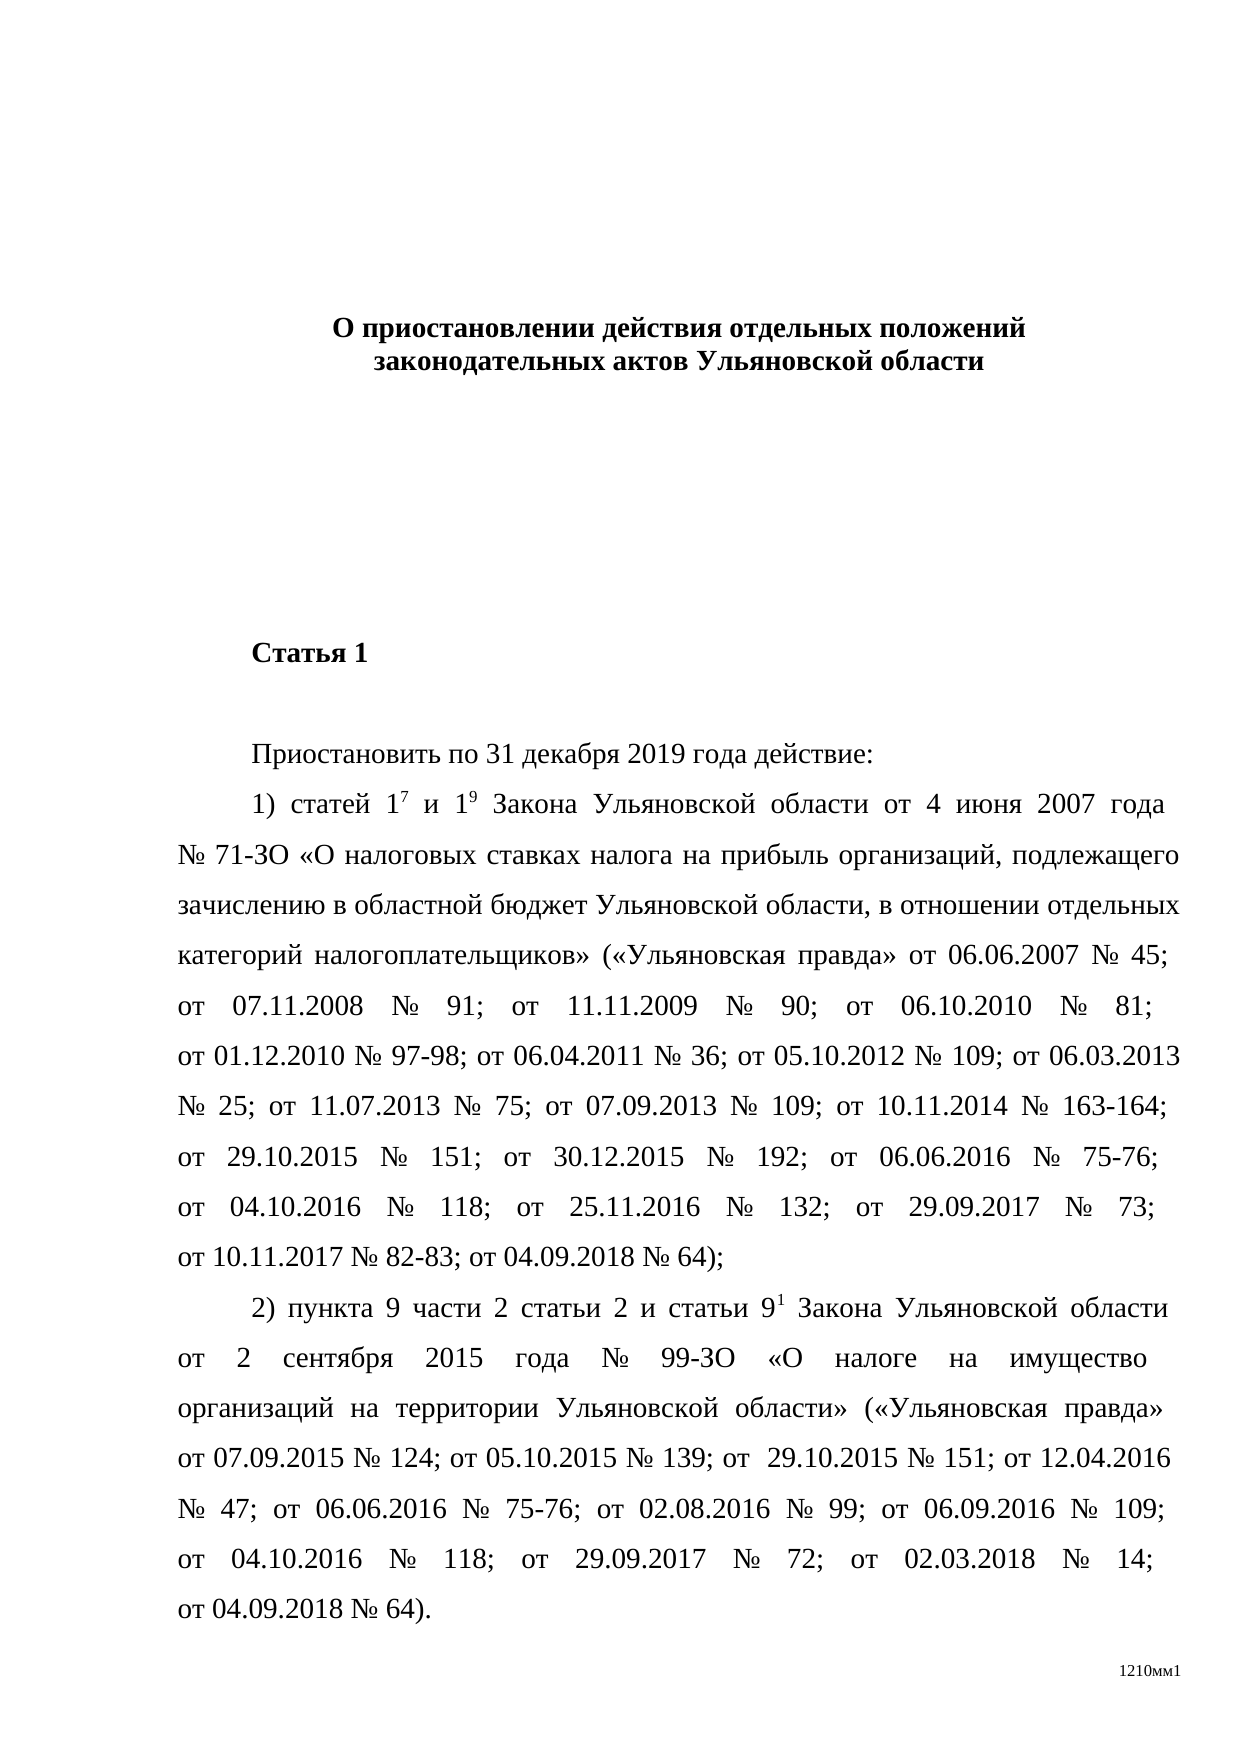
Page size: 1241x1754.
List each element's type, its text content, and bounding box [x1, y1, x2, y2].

text Приостановить по 31 декабря 2019 года действие: [177, 736, 1181, 770]
text Статья 1 [177, 636, 1181, 669]
text 1) статей 17 и 19 Закона Ульяновской области от 4 июня 2007 года № 71-ЗО «О налоговых ставках налога на прибыль организаций, подлежащего зачислению в областной бюджет Ульяновской области, в отношении отдельных категорий налогоплательщиков» («Ульяновская правда» от 06.06.2007 № 45; от 07.11.2008 № 91; от 11.11.2009 № 90; от 06.10.2010 № 81; от 01.12.2010 № 97-98; от 06.04.2011 № 36; от 05.10.2012 № 109; от 06.03.2013 № 25; от 11.07.2013 № 75; от 07.09.2013 № 109; от 10.11.2014 № 163-164; от 29.10.2015 № 151; от 30.12.2015 № 192; от 06.06.2016 № 75-76; от 04.10.2016 № 118; от 25.11.2016 № 132; от 29.09.2017 № 73; от 10.11.2017 № 82-83; от 04.09.2018 № 64); [177, 787, 1181, 1273]
text О приостановлении действия отдельных положений [177, 310, 1181, 343]
text законодательных актов Ульяновской области [177, 343, 1181, 377]
text 2) пункта 9 части 2 статьи 2 и статьи 91 Закона Ульяновской области от 2 сентября 2015 года № 99-ЗО «О налоге на имущество организаций на территории Ульяновской области» («Ульяновская правда» от 07.09.2015 № 124; от 05.10.2015 № 139; от 29.10.2015 № 151; от 12.04.2016 № 47; от 06.06.2016 № 75-76; от 02.08.2016 № 99; от 06.09.2016 № 109; от 04.10.2016 № 118; от 29.09.2017 № 72; от 02.03.2018 № 14; от 04.09.2018 № 64). [177, 1290, 1181, 1625]
